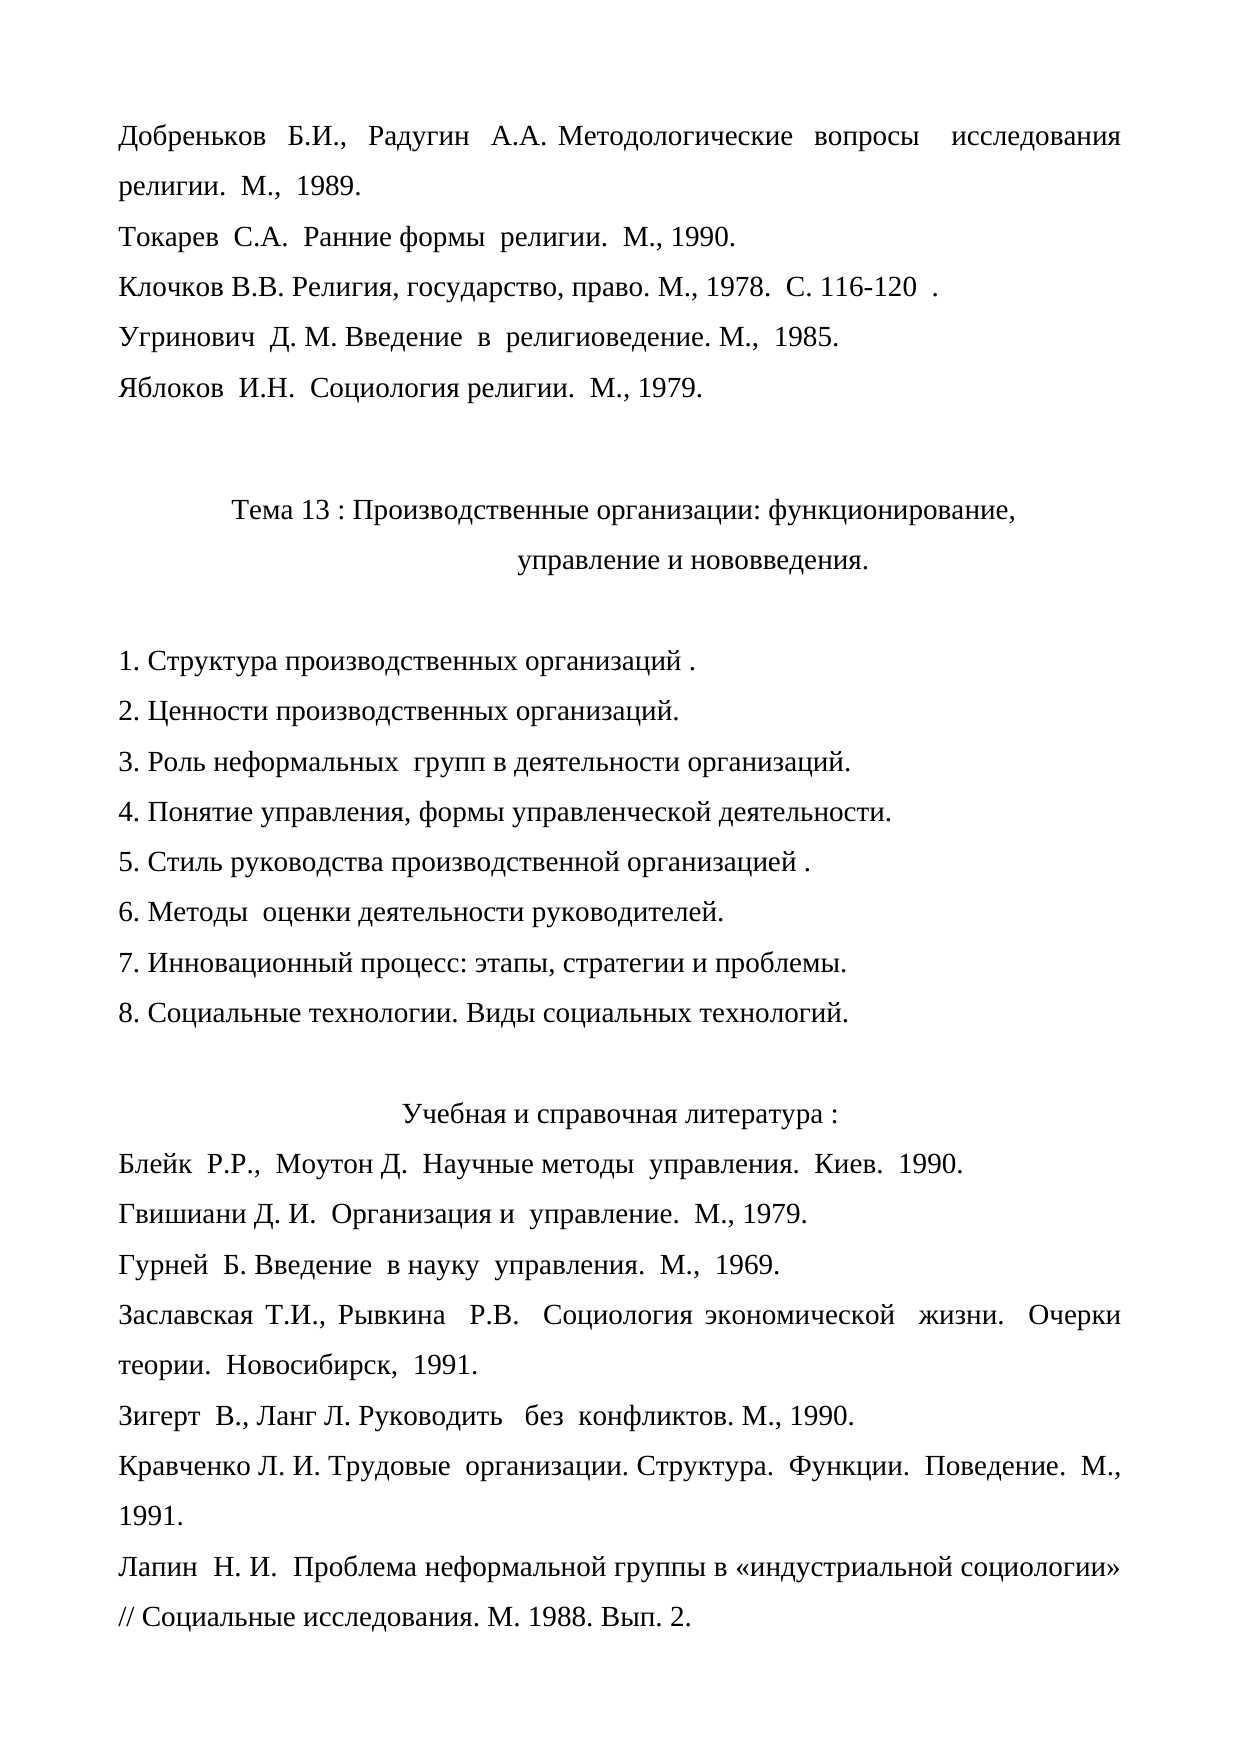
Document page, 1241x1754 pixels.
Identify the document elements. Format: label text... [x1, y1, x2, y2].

text 1. Структура производственных организаций . [118, 643, 1122, 677]
text Гвишиани Д. И. Организация и управление. М., 1979. [118, 1196, 1122, 1230]
text Лапин Н. И. Проблема неформальной группы в «индустриальной социологии» // Социальные исследования. М. 1988. Вып. 2. [118, 1549, 1122, 1632]
text Тема 13 : Производственные организации: функционирование, [118, 492, 1122, 526]
text 3. Роль неформальных групп в деятельности организаций. [118, 744, 1122, 777]
text Заславская Т.И., Рывкина Р.В. Социология экономической жизни. Очерки теории. Новосибирск, 1991. [118, 1297, 1122, 1381]
text 5. Стиль руководства производственной организацией . [118, 844, 1122, 878]
text 2. Ценности производственных организаций. [118, 693, 1122, 727]
text Гурней Б. Введение в науку управления. М., 1969. [118, 1247, 1122, 1280]
text 8. Социальные технологии. Виды социальных технологий. [118, 995, 1122, 1029]
text 4. Понятие управления, формы управленческой деятельности. [118, 794, 1122, 827]
text 7. Инновационный процесс: этапы, стратегии и проблемы. [118, 945, 1122, 978]
text управление и нововведения. [118, 542, 1122, 576]
text Токарев С.А. Ранние формы религии. М., 1990. [118, 219, 1122, 252]
text Добреньков Б.И., Радугин А.А. Методологические вопросы исследования религии. М., 1989. [118, 118, 1122, 202]
text Клочков В.В. Религия, государство, право. М., 1978. С. 116-120 . [118, 269, 1122, 303]
text Кравченко Л. И. Трудовые организации. Структура. Функции. Поведение. М., 1991. [118, 1448, 1122, 1532]
text Яблоков И.Н. Социология религии. М., 1979. [118, 370, 1122, 403]
text Блейк Р.Р., Моутон Д. Научные методы управления. Киев. 1990. [118, 1146, 1122, 1180]
text Зигерт В., Ланг Л. Руководить без конфликтов. М., 1990. [118, 1398, 1122, 1431]
text Угринович Д. М. Введение в религиоведение. М., 1985. [118, 319, 1122, 353]
text Учебная и справочная литература : [118, 1096, 1122, 1129]
text 6. Методы оценки деятельности руководителей. [118, 894, 1122, 928]
